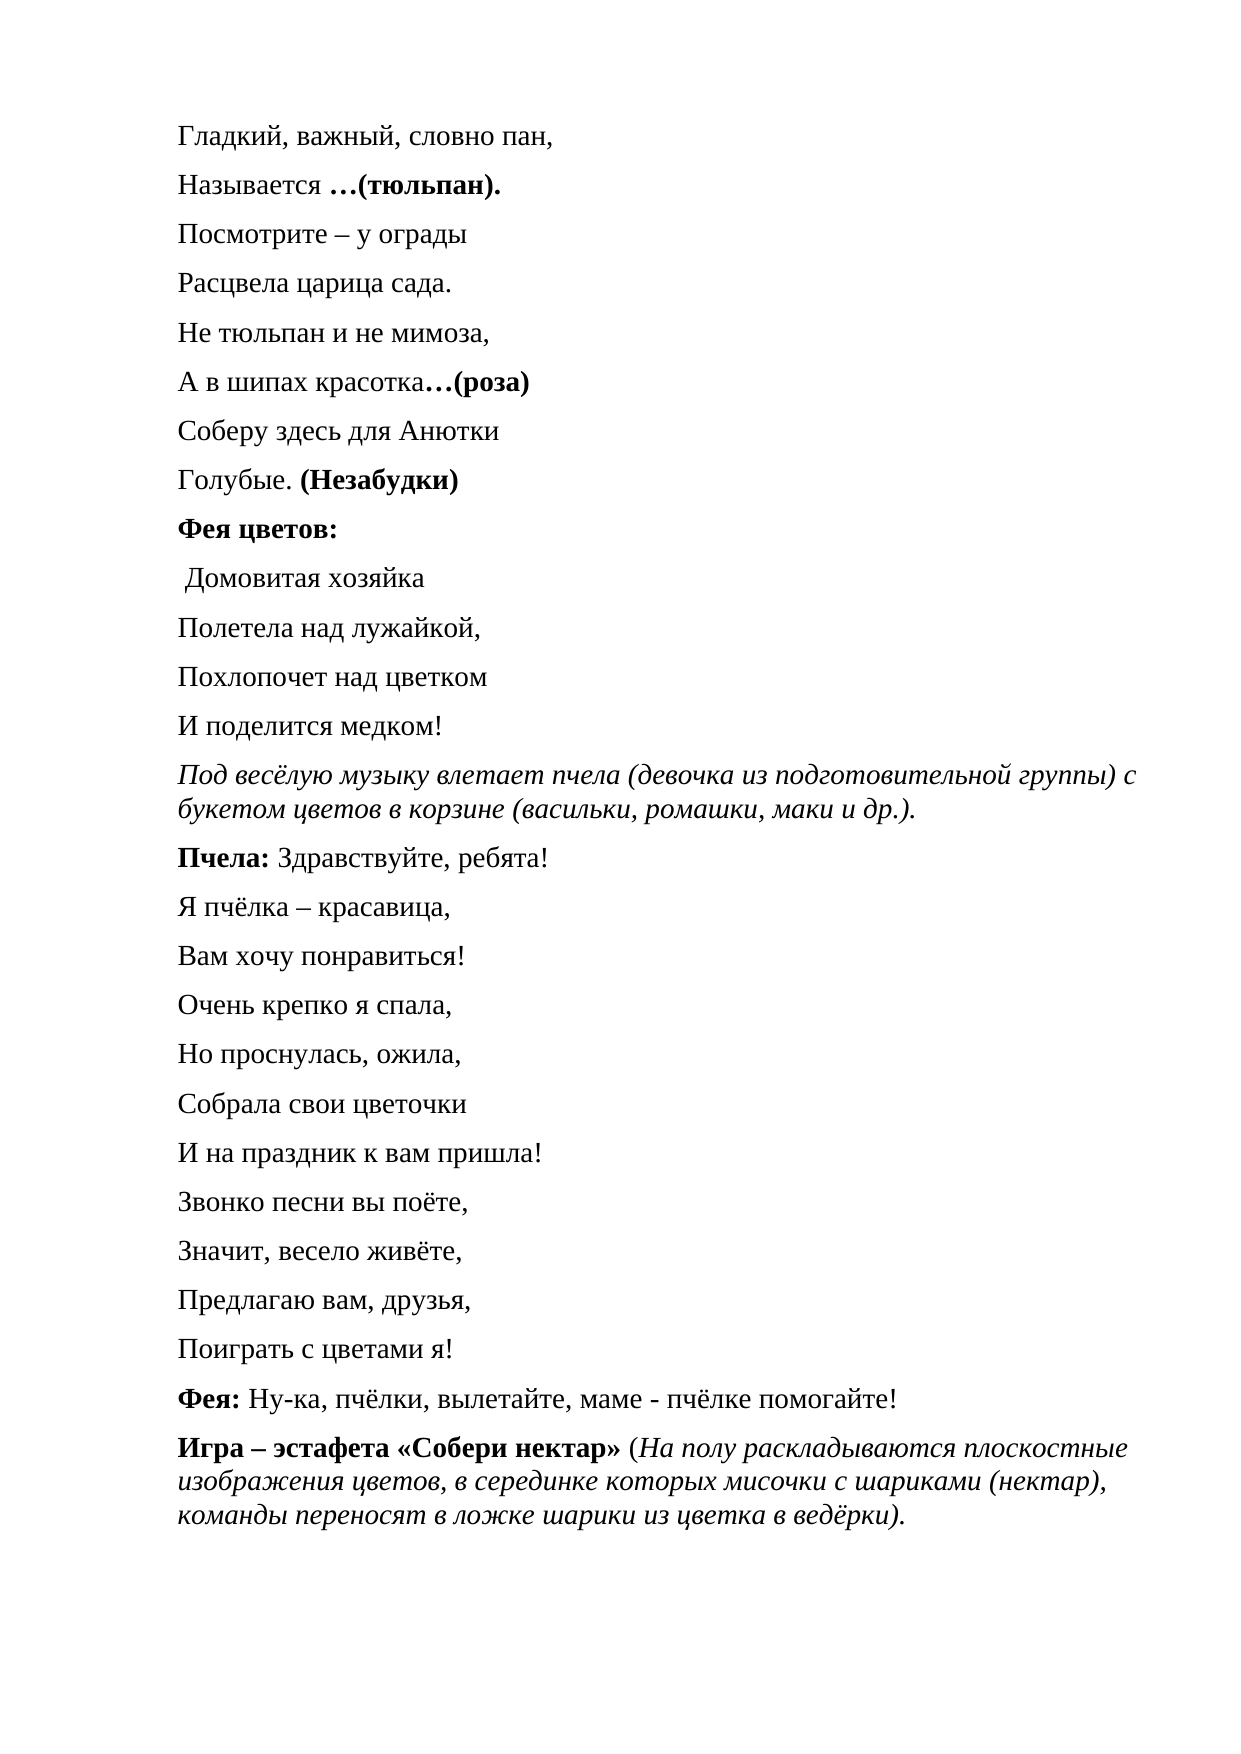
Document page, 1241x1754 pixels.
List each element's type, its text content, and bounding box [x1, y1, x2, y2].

text А в шипах красотка…(роза) [177, 364, 1152, 397]
text Пчела: Здравствуйте, ребята! [177, 840, 1152, 873]
text Под весёлую музыку влетает пчела (девочка из подготовительной группы) с букетом цветов в корзине (васильки, ромашки, маки и др.). [177, 757, 1152, 824]
text Не тюльпан и не мимоза, [177, 315, 1152, 348]
text Называется …(тюльпан). [177, 167, 1152, 201]
text Фея: Ну-ка, пчёлки, вылетайте, маме - пчёлке помогайте! [177, 1381, 1152, 1414]
text Соберу здесь для Анютки [177, 413, 1152, 447]
text Поиграть с цветами я! [177, 1332, 1152, 1365]
text Домовитая хозяйка [177, 561, 1152, 594]
text Я пчёлка – красавица, [177, 889, 1152, 923]
text Полетела над лужайкой, [177, 610, 1152, 643]
text И поделится медком! [177, 708, 1152, 742]
text Расцвела царица сада. [177, 266, 1152, 299]
text Гладкий, важный, словно пан, [177, 118, 1152, 152]
text И на праздник к вам пришла! [177, 1135, 1152, 1168]
text Значит, весело живёте, [177, 1233, 1152, 1267]
text Игра – эстафета «Собери нектар» (На полу раскладываются плоскостные изображения цветов, в серединке которых мисочки с шариками (нектар), команды переносят в ложке шарики из цветка в ведёрки). [177, 1430, 1152, 1531]
text Вам хочу понравиться! [177, 938, 1152, 972]
text Но проснулась, ожила, [177, 1037, 1152, 1070]
text Звонко песни вы поёте, [177, 1184, 1152, 1218]
text Посмотрите – у ограды [177, 216, 1152, 250]
text Фея цветов: [177, 511, 1152, 545]
text Собрала свои цветочки [177, 1086, 1152, 1119]
text Очень крепко я спала, [177, 987, 1152, 1021]
text Голубые. (Незабудки) [177, 462, 1152, 496]
text Похлопочет над цветком [177, 659, 1152, 692]
text Предлагаю вам, друзья, [177, 1282, 1152, 1316]
